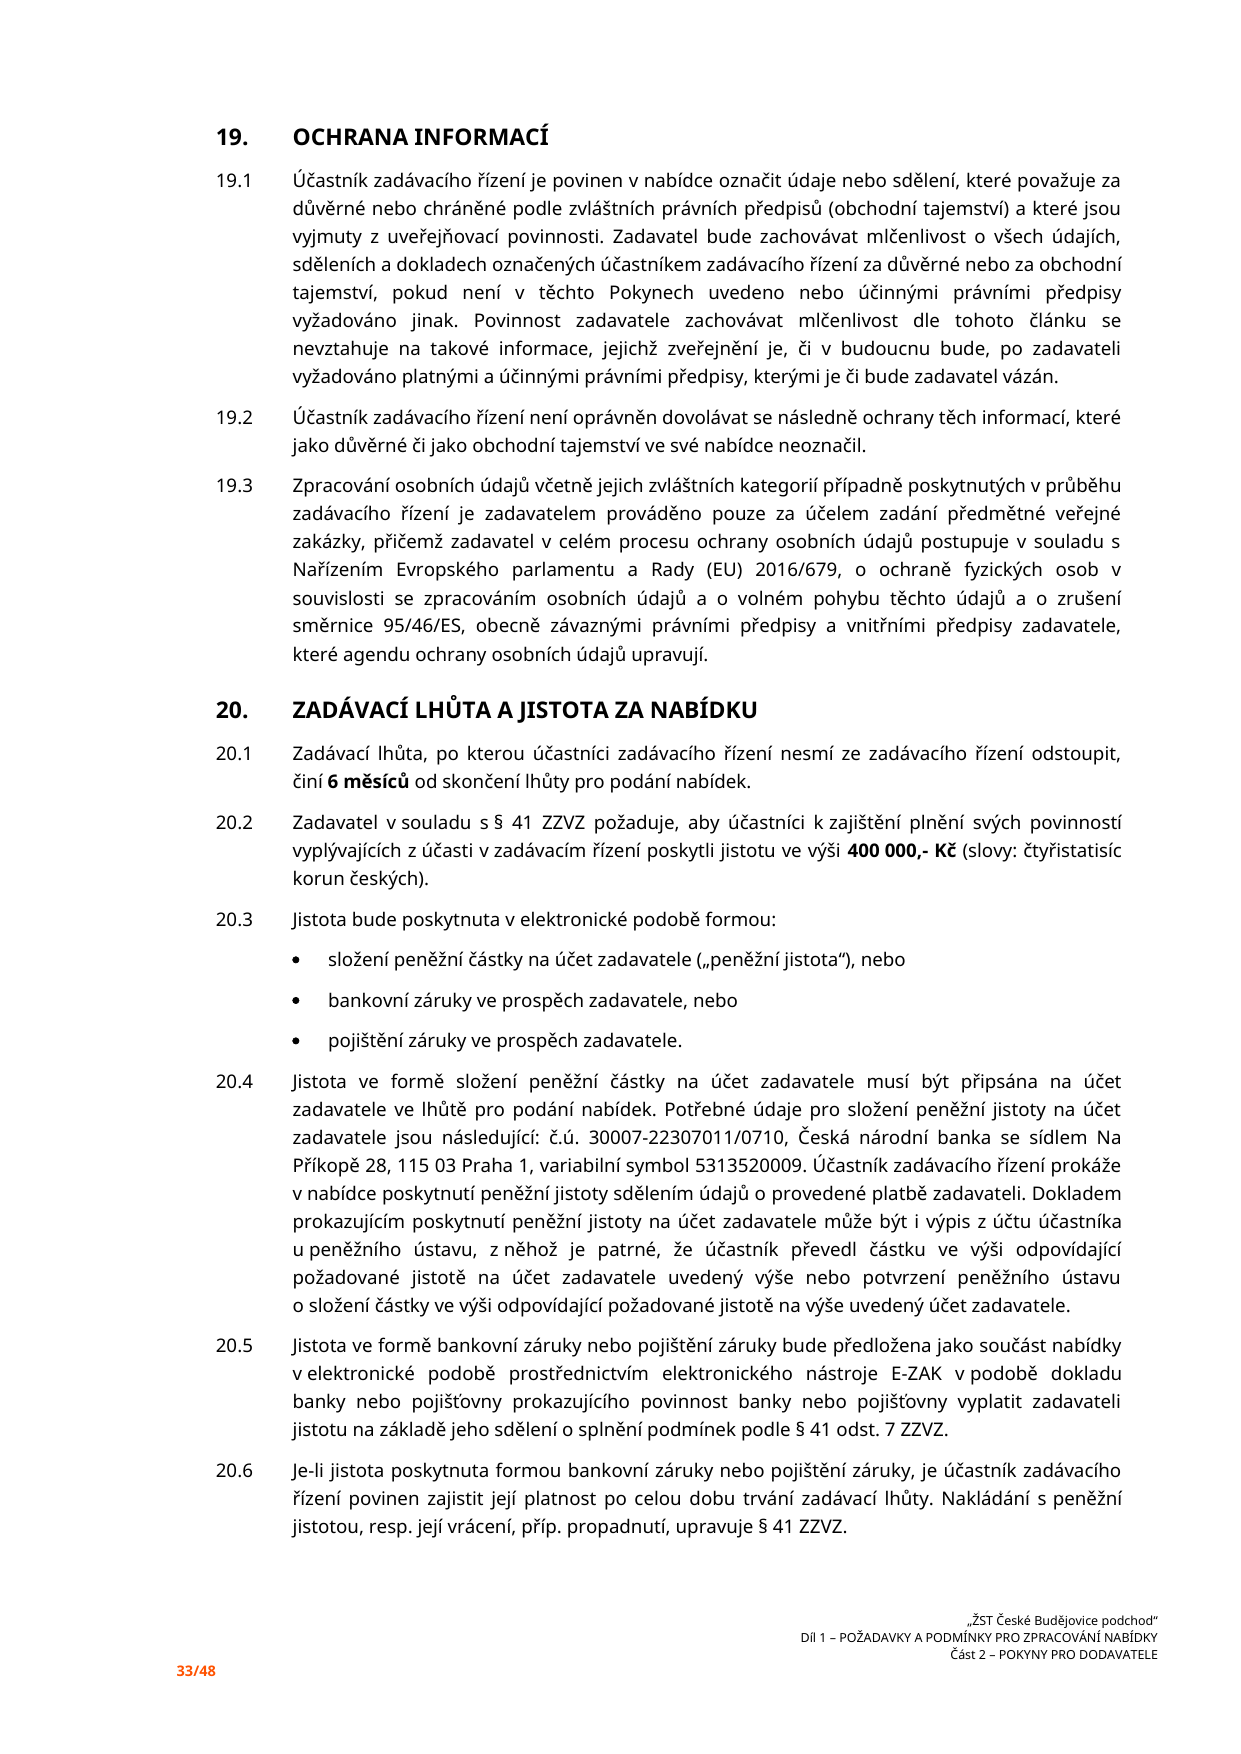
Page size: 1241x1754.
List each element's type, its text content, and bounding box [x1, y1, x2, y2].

text složení peněžní částky na účet zadavatele („peněžní jistota“), nebo [292, 946, 1122, 972]
text Jistota ve formě bankovní záruky nebo pojištění záruky bude předložena jako součást nabídky v elektronické podobě prostřednictvím elektronického nástroje E-ZAK v podobě dokladu banky nebo pojišťovny prokazujícího povinnost banky nebo pojišťovny vyplatit zadavateli jistotu na základě jeho sdělení o splnění podmínek podle § 41 odst. 7 ZZVZ. [216, 1333, 1122, 1442]
text bankovní záruky ve prospěch zadavatele, nebo [292, 987, 1122, 1012]
text OCHRANA INFORMACÍ [216, 121, 1122, 152]
text pojištění záruky ve prospěch zadavatele. [292, 1027, 1122, 1053]
text Je-li jistota poskytnuta formou bankovní záruky nebo pojištění záruky, je účastník zadávacího řízení povinen zajistit její platnost po celou dobu trvání zadávací lhůty. Nakládání s peněžní jistotou, resp. její vrácení, příp. propadnutí, upravuje § 41 ZZVZ. [216, 1457, 1122, 1539]
text Jistota ve formě složení peněžní částky na účet zadavatele musí být připsána na účet zadavatele ve lhůtě pro podání nabídek. Potřebné údaje pro složení peněžní jistoty na účet zadavatele jsou následující: č.ú. 30007-22307011/0710, Česká národní banka se sídlem Na Příkopě 28, 115 03 Praha 1, variabilní symbol 5313520009. Účastník zadávacího řízení prokáže v nabídce poskytnutí peněžní jistoty sdělením údajů o provedené platbě zadavateli. Dokladem prokazujícím poskytnutí peněžní jistoty na účet zadavatele může být i výpis z účtu účastníka u peněžního ústavu, z něhož je patrné, že účastník převedl částku ve výši odpovídající požadované jistotě na účet zadavatele uvedený výše nebo potvrzení peněžního ústavu o složení částky ve výši odpovídající požadované jistotě na výše uvedený účet zadavatele. [216, 1068, 1122, 1318]
text Zadávací lhůta, po kterou účastníci zadávacího řízení nesmí ze zadávacího řízení odstoupit, činí 6 měsíců od skončení lhůty pro podání nabídek. [216, 741, 1122, 794]
text Jistota bude poskytnuta v elektronické podobě formou: [216, 906, 1122, 931]
text ZADÁVACÍ LHŮTA A JISTOTA ZA NABÍDKU [216, 694, 1122, 725]
text Účastník zadávacího řízení není oprávněn dovolávat se následně ochrany těch informací, které jako důvěrné či jako obchodní tajemství ve své nabídce neoznačil. [216, 404, 1122, 458]
text Zpracování osobních údajů včetně jejich zvláštních kategorií případně poskytnutých v průběhu zadávacího řízení je zadavatelem prováděno pouze za účelem zadání předmětné veřejné zakázky, přičemž zadavatel v celém procesu ochrany osobních údajů postupuje v souladu s Nařízením Evropského parlamentu a Rady (EU) 2016/679, o ochraně fyzických osob v souvislosti se zpracováním osobních údajů a o volném pohybu těchto údajů a o zrušení směrnice 95/46/ES, obecně závaznými právními předpisy a vnitřními předpisy zadavatele, které agendu ochrany osobních údajů upravují. [216, 473, 1122, 666]
text Účastník zadávacího řízení je povinen v nabídce označit údaje nebo sdělení, které považuje za důvěrné nebo chráněné podle zvláštních právních předpisů (obchodní tajemství) a které jsou vyjmuty z uveřejňovací povinnosti. Zadavatel bude zachovávat mlčenlivost o všech údajích, sděleních a dokladech označených účastníkem zadávacího řízení za důvěrné nebo za obchodní tajemství, pokud není v těchto Pokynech uvedeno nebo účinnými právními předpisy vyžadováno jinak. Povinnost zadavatele zachovávat mlčenlivost dle tohoto článku se nevztahuje na takové informace, jejichž zveřejnění je, či v budoucnu bude, po zadavateli vyžadováno platnými a účinnými právními předpisy, kterými je či bude zadavatel vázán. [216, 167, 1122, 389]
text Zadavatel v souladu s § 41 ZZVZ požaduje, aby účastníci k zajištění plnění svých povinností vyplývajících z účasti v zadávacím řízení poskytli jistotu ve výši 400 000,- Kč (slovy: čtyřistatisíc korun českých). [216, 809, 1122, 891]
